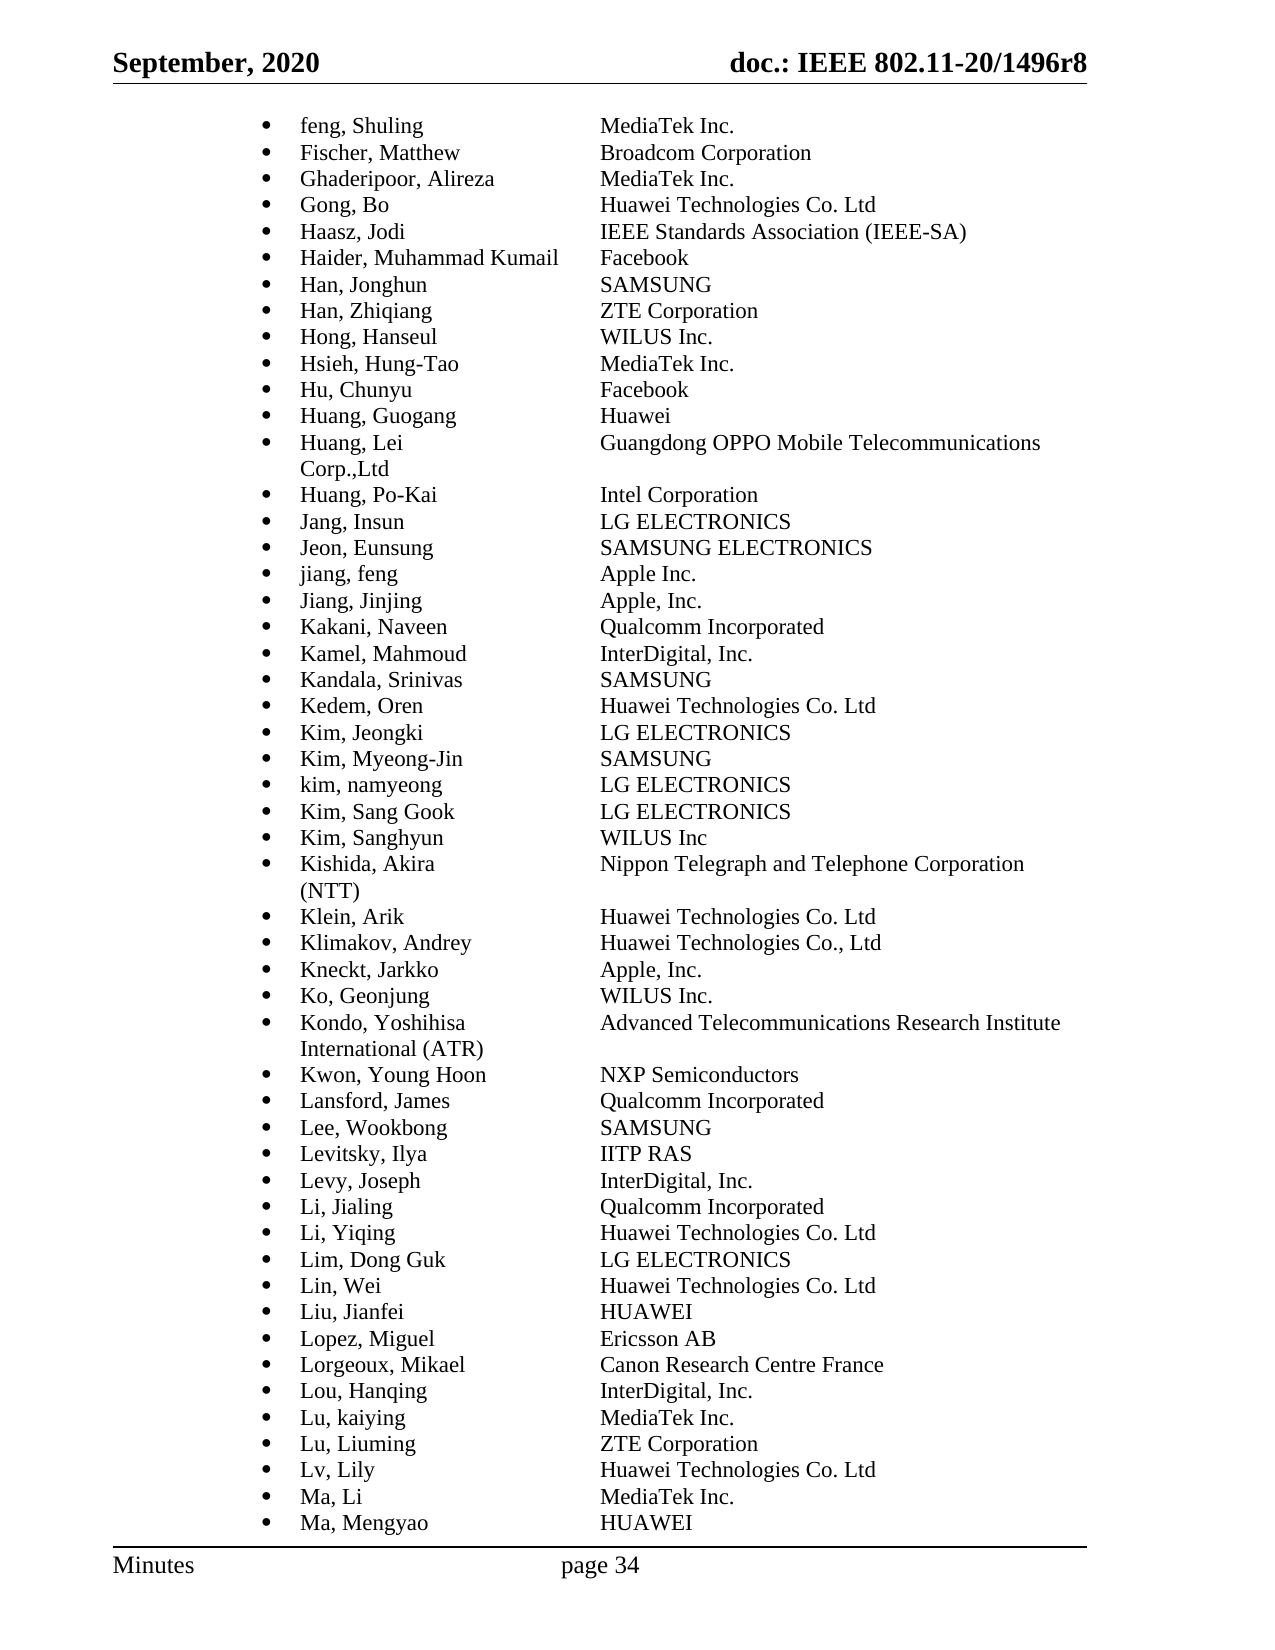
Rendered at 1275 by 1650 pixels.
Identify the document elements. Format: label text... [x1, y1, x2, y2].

list Kedem, Oren Huawei Technologies Co. Ltd [262, 692, 1087, 719]
list Ghaderipoor, Alireza MediaTek Inc. [262, 165, 1087, 192]
list Hsieh, Hung-Tao MediaTek Inc. [262, 350, 1087, 376]
list Han, Jonghun SAMSUNG [262, 271, 1087, 297]
list feng, Shuling MediaTek Inc. [262, 112, 1087, 139]
list Kim, Myeong-Jin SAMSUNG [262, 745, 1087, 771]
list Jeon, Eunsung SAMSUNG ELECTRONICS [262, 534, 1087, 561]
list Lu, kaiying MediaTek Inc. [262, 1404, 1087, 1430]
list Kneckt, Jarkko Apple, Inc. [262, 956, 1087, 982]
list Levy, Joseph InterDigital, Inc. [262, 1167, 1087, 1193]
list Kim, Jeongki LG ELECTRONICS [262, 719, 1087, 745]
list Lou, Hanqing InterDigital, Inc. [262, 1377, 1087, 1404]
list Ma, Li MediaTek Inc. [262, 1483, 1087, 1509]
list Ma, Mengyao HUAWEI [262, 1509, 1087, 1536]
list Haasz, Jodi IEEE Standards Association (IEEE-SA) [262, 218, 1087, 244]
list jiang, feng Apple Inc. [262, 561, 1087, 587]
list kim, namyeong LG ELECTRONICS [262, 771, 1087, 798]
list Huang, Po-Kai Intel Corporation [262, 481, 1087, 508]
list Kishida, Akira Nippon Telegraph and Telephone Corporation (NTT) [262, 850, 1087, 903]
list Lorgeoux, Mikael Canon Research Centre France [262, 1351, 1087, 1377]
list Hong, Hanseul WILUS Inc. [262, 323, 1087, 350]
list Li, Yiqing Huawei Technologies Co. Ltd [262, 1219, 1087, 1246]
list Fischer, Matthew Broadcom Corporation [262, 139, 1087, 165]
list Jang, Insun LG ELECTRONICS [262, 508, 1087, 534]
list Klein, Arik Huawei Technologies Co. Ltd [262, 903, 1087, 929]
list Gong, Bo Huawei Technologies Co. Ltd [262, 192, 1087, 218]
list Kandala, Srinivas SAMSUNG [262, 666, 1087, 692]
list Kim, Sang Gook LG ELECTRONICS [262, 798, 1087, 824]
list Huang, Guogang Huawei [262, 402, 1087, 429]
list Lim, Dong Guk LG ELECTRONICS [262, 1246, 1087, 1272]
list Hu, Chunyu Facebook [262, 376, 1087, 402]
list Li, Jialing Qualcomm Incorporated [262, 1193, 1087, 1219]
list Han, Zhiqiang ZTE Corporation [262, 297, 1087, 323]
list Liu, Jianfei HUAWEI [262, 1298, 1087, 1325]
list Kondo, Yoshihisa Advanced Telecommunications Research Institute International (ATR) [262, 1008, 1087, 1061]
list Lee, Wookbong SAMSUNG [262, 1114, 1087, 1140]
list Kakani, Naveen Qualcomm Incorporated [262, 613, 1087, 639]
list Jiang, Jinjing Apple, Inc. [262, 587, 1087, 613]
list Haider, Muhammad Kumail Facebook [262, 244, 1087, 271]
list Kim, Sanghyun WILUS Inc [262, 824, 1087, 850]
list Levitsky, Ilya IITP RAS [262, 1140, 1087, 1167]
list Huang, Lei Guangdong OPPO Mobile Telecommunications Corp.,Ltd [262, 429, 1087, 481]
list Lv, Lily Huawei Technologies Co. Ltd [262, 1457, 1087, 1483]
list Lopez, Miguel Ericsson AB [262, 1325, 1087, 1351]
list Lu, Liuming ZTE Corporation [262, 1430, 1087, 1457]
list Ko, Geonjung WILUS Inc. [262, 982, 1087, 1008]
list Kamel, Mahmoud InterDigital, Inc. [262, 639, 1087, 666]
list Kwon, Young Hoon NXP Semiconductors [262, 1061, 1087, 1088]
list Lansford, James Qualcomm Incorporated [262, 1088, 1087, 1114]
list Klimakov, Andrey Huawei Technologies Co., Ltd [262, 929, 1087, 956]
list Lin, Wei Huawei Technologies Co. Ltd [262, 1272, 1087, 1298]
